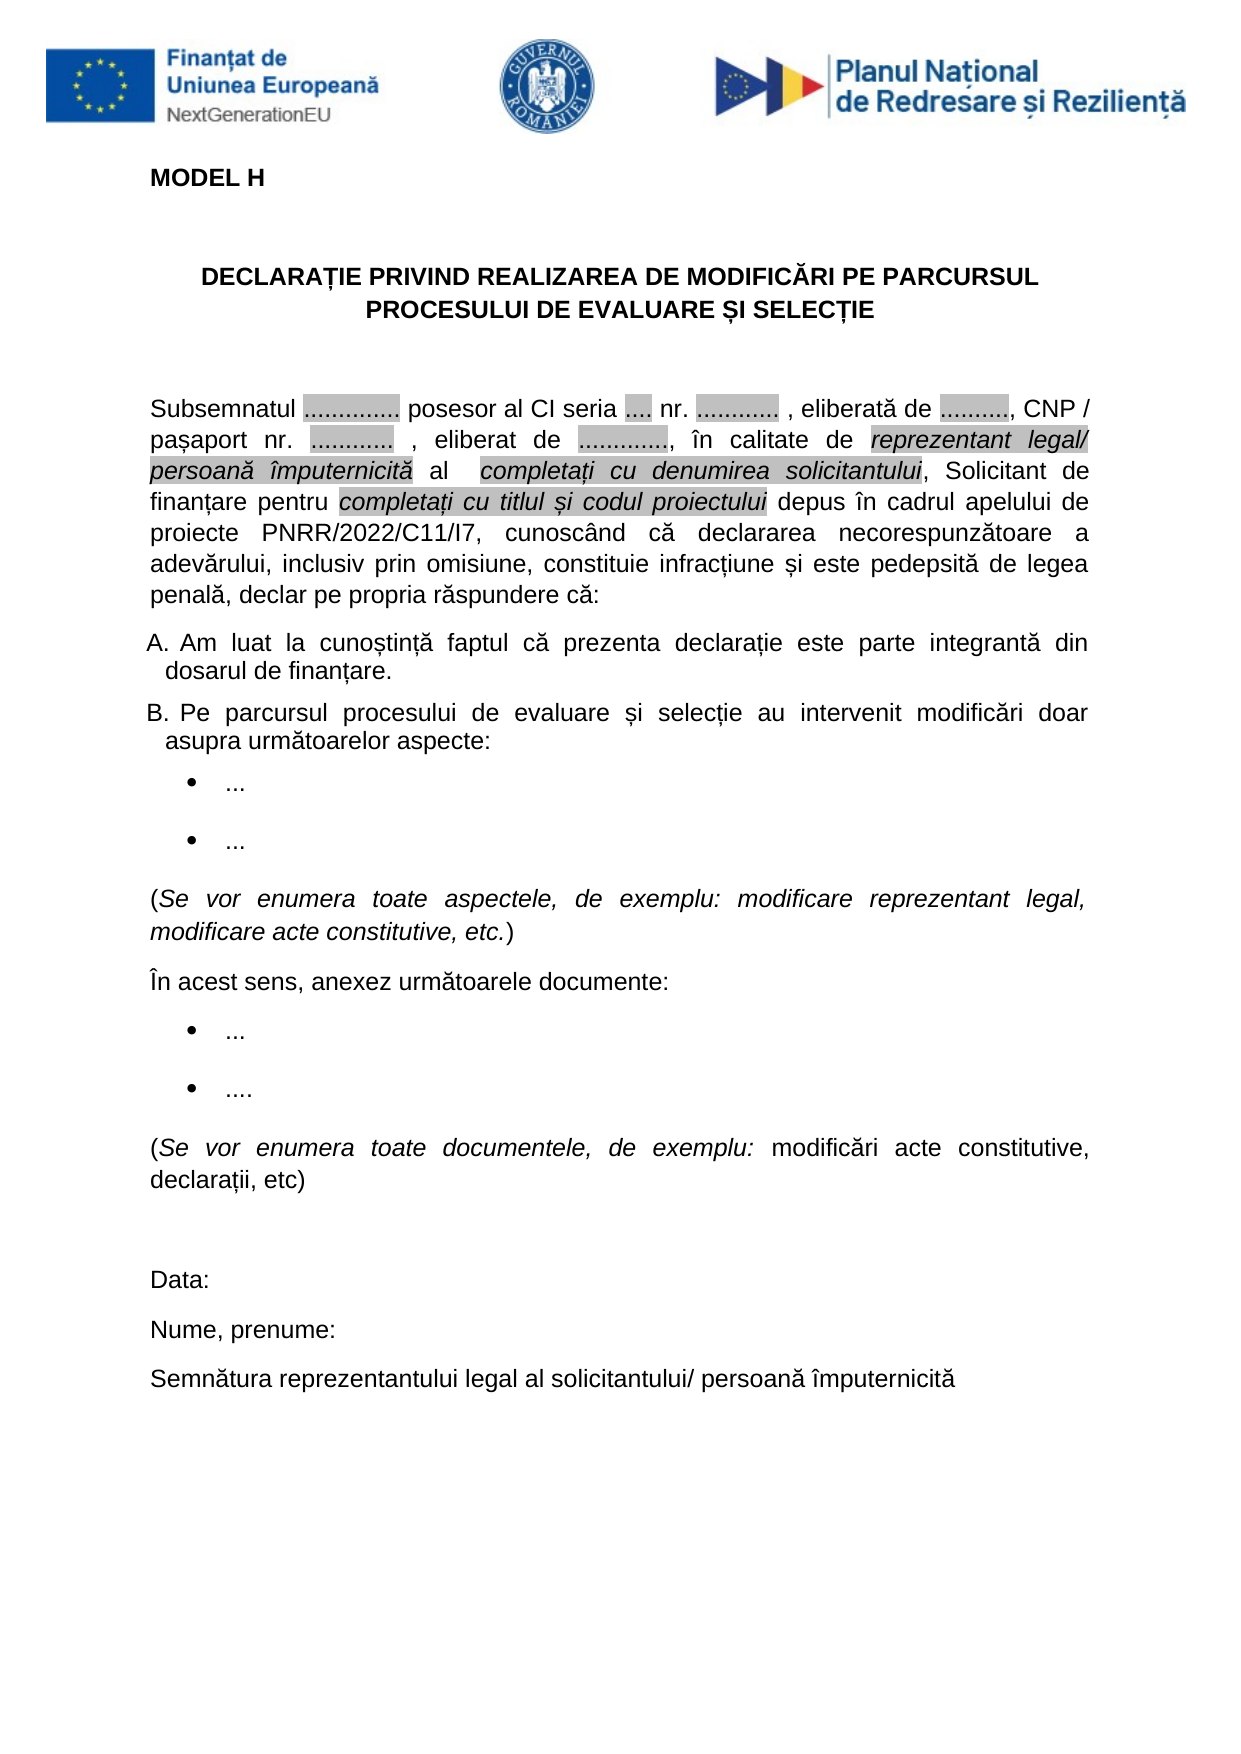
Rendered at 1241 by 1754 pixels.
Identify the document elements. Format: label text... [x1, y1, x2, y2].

text (Se vor enumera toate aspectele, de exemplu: modificare reprezentant legal, modificare acte constitutive, etc.) [150, 884, 1090, 946]
list .... [187, 1074, 1090, 1103]
text Subsemnatul .............. posesor al CI seria .... nr. ............ , eliberată de .........., CNP / pașaport nr. ............ , eliberat de ............., în calitate de reprezentant legal/ persoană împuternicită al completați cu denumirea solicitantului, Solicitant de finanțare pentru completați cu titlul și codul proiectului depus în cadrul apelului de proiecte PNRR/2022/C11/I7, cunoscând că declararea necorespunzătoare a adevărului, inclusiv prin omisiune, constituie infracțiune și este pedepsită de legea penală, declar pe propria răspundere că: [150, 394, 1090, 609]
list ... [187, 826, 1090, 854]
text MODEL H [150, 162, 1090, 191]
list Am luat la cunoștință faptul că prezenta declarație este parte integrantă din dosarul de finanțare. [146, 628, 1090, 685]
text În acest sens, anexez următoarele documente: [150, 967, 1090, 995]
text Data: [150, 1265, 1090, 1294]
list Pe parcursul procesului de evaluare și selecție au intervenit modificări doar asupra următoarelor aspecte: [146, 698, 1090, 755]
list ... [187, 1016, 1090, 1045]
picture [46, 39, 1186, 134]
text DECLARAȚIE PRIVIND REALIZAREA DE MODIFICĂRI PE PARCURSUL PROCESULUI DE EVALUARE ȘI SELECȚIE [150, 262, 1090, 323]
text Nume, prenume: [150, 1314, 1090, 1343]
text (Se vor enumera toate documentele, de exemplu: modificări acte constitutive, declarații, etc) [150, 1132, 1090, 1194]
text Semnătura reprezentantului legal al solicitantului/ persoană împuternicită [150, 1364, 1090, 1393]
list ... [187, 768, 1090, 796]
